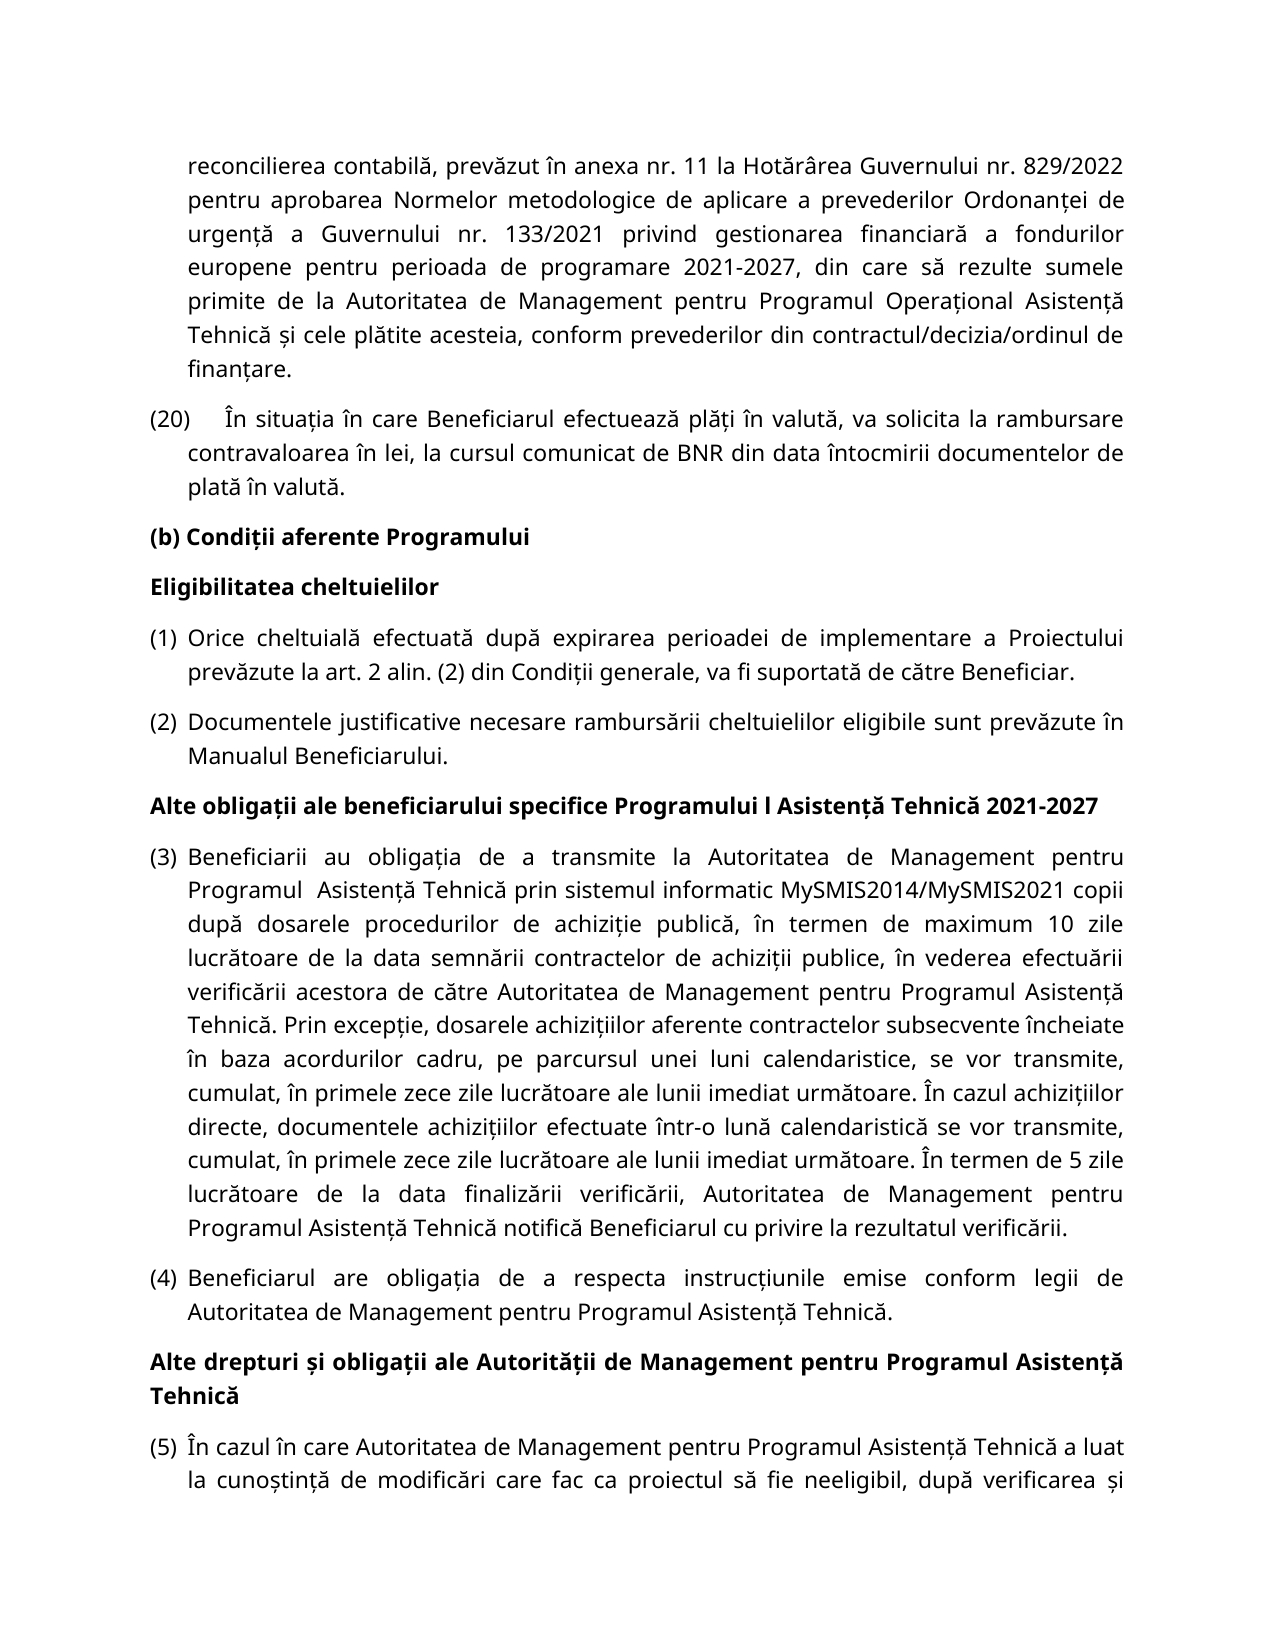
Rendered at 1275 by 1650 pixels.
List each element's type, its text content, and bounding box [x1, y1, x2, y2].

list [150, 150, 1125, 384]
list În situația în care Beneficiarul efectuează plăți în valută, va solicita la rambursare contravaloarea în lei, la cursul comunicat de BNR din data întocmirii documentelor de plată în valută. [150, 403, 1125, 502]
list Beneficiarul are obligaţia de a respecta instrucțiunile emise conform legii de Autoritatea de Management pentru Programul Asistență Tehnică. [150, 1262, 1125, 1327]
list Documentele justificative necesare rambursării cheltuielilor eligibile sunt prevăzute în Manualul Beneficiarului. [150, 706, 1125, 771]
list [150, 1430, 1125, 1495]
text Alte drepturi și obligații ale Autorității de Management pentru Programul Asistență Tehnică [150, 1346, 1125, 1411]
text Eligibilitatea cheltuielilor [150, 571, 1125, 602]
list Beneficiarii au obligația de a transmite la Autoritatea de Management pentru Programul Asistență Tehnică prin sistemul informatic MySMIS2014/MySMIS2021 copii după dosarele procedurilor de achiziție publică, în termen de maximum 10 zile lucrătoare de la data semnării contractelor de achiziții publice, în vederea efectuării verificării acestora de către Autoritatea de Management pentru Programul Asistență Tehnică. Prin excepție, dosarele achizițiilor aferente contractelor subsecvente încheiate în baza acordurilor cadru, pe parcursul unei luni calendaristice, se vor transmite, cumulat, în primele zece zile lucrătoare ale lunii imediat următoare. În cazul achizițiilor directe, documentele achizițiilor efectuate într-o lună calendaristică se vor transmite, cumulat, în primele zece zile lucrătoare ale lunii imediat următoare. În termen de 5 zile lucrătoare de la data finalizării verificării, Autoritatea de Management pentru Programul Asistență Tehnică notifică Beneficiarul cu privire la rezultatul verificării. [150, 840, 1125, 1243]
text (b) Condiții aferente Programului [150, 521, 1125, 552]
list Orice cheltuială efectuată după expirarea perioadei de implementare a Proiectului prevăzute la art. 2 alin. (2) din Condiții generale, va fi suportată de către Beneficiar. [150, 622, 1125, 687]
text Alte obligații ale beneficiarului specifice Programului l Asistență Tehnică 2021-2027 [150, 790, 1125, 821]
